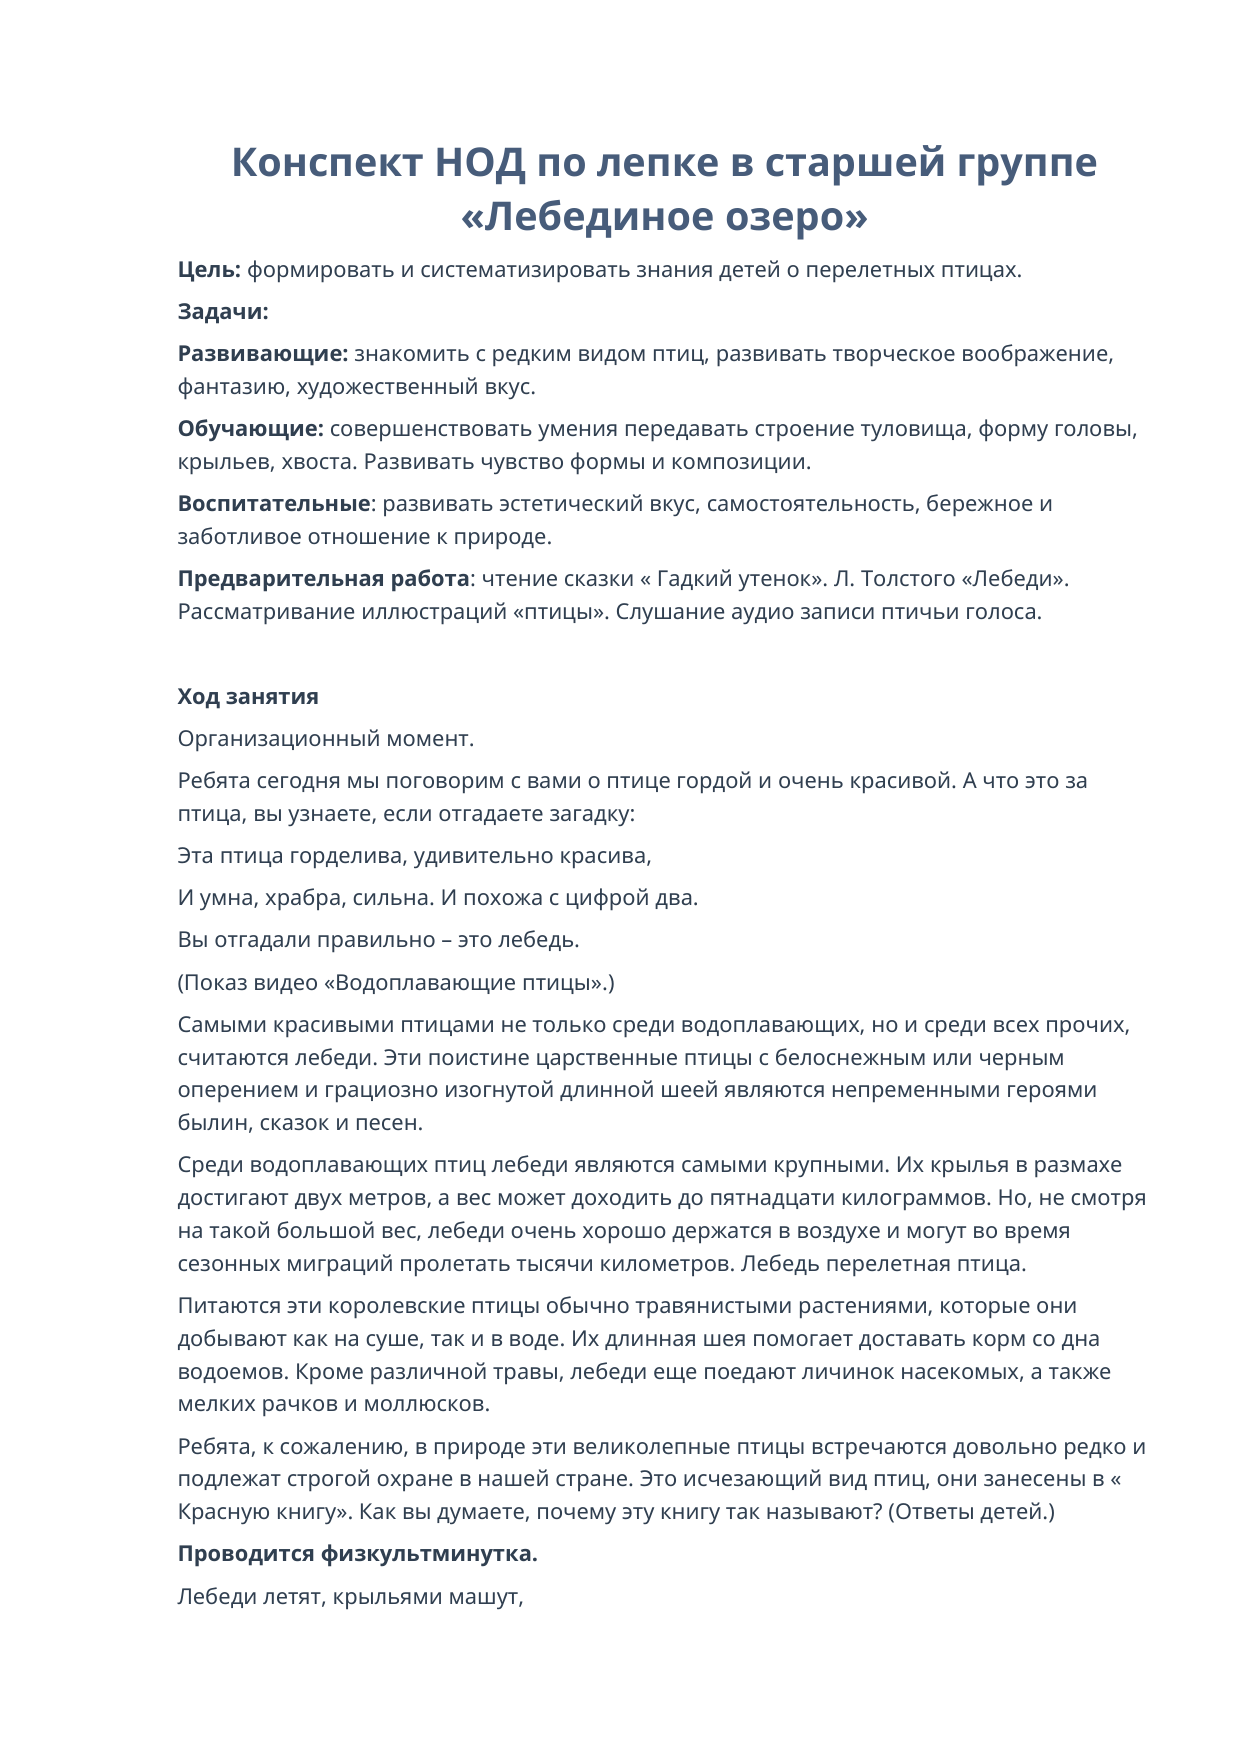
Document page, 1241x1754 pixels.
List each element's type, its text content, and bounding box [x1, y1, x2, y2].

text Питаются эти королевские птицы обычно травянистыми растениями, которые они добывают как на суше, так и в воде. Их длинная шея помогает доставать корм со дна водоемов. Кроме различной травы, лебеди еще поедают личинок насекомых, а также мелких рачков и моллюсков. [177, 1287, 1152, 1418]
text Ход занятия [177, 678, 1152, 710]
text (Показ видео «Водоплавающие птицы».) [177, 963, 1152, 996]
text Организационный момент. [177, 720, 1152, 753]
text Среди водоплавающих птиц лебеди являются самыми крупными. Их крылья в размахе достигают двух метров, а вес может доходить до пятнадцати килограммов. Но, не смотря на такой большой вес, лебеди очень хорошо держатся в воздухе и могут во время сезонных миграций пролетать тысячи километров. Лебедь перелетная птица. [177, 1146, 1152, 1278]
text Развивающие: знакомить с редким видом птиц, развивать творческое воображение, фантазию, художественный вкус. [177, 335, 1152, 401]
text Ребята, к сожалению, в природе эти великолепные птицы встречаются довольно редко и подлежат строгой охране в нашей стране. Это исчезающий вид птиц, они занесены в « Красную книгу». Как вы думаете, почему эту книгу так называют? (Ответы детей.) [177, 1428, 1152, 1526]
text Вы отгадали правильно – это лебедь. [177, 921, 1152, 954]
text Предварительная работа: чтение сказки « Гадкий утенок». Л. Толстого «Лебеди». Рассматривание иллюстраций «птицы». Слушание аудио записи птичьи голоса. [177, 560, 1152, 626]
text И умна, храбра, сильна. И похожа с цифрой два. [177, 879, 1152, 912]
subtitle Конспект НОД по лепке в старшей группе «Лебединое озеро» [177, 134, 1152, 242]
text Ребята сегодня мы поговорим с вами о птице гордой и очень красивой. А что это за птица, вы узнаете, если отгадаете загадку: [177, 762, 1152, 828]
text Обучающие: совершенствовать умения передавать строение туловища, форму головы, крыльев, хвоста. Развивать чувство формы и композиции. [177, 410, 1152, 476]
text Воспитательные: развивать эстетический вкус, самостоятельность, бережное и заботливое отношение к природе. [177, 485, 1152, 551]
text Лебеди летят, крыльями машут, [177, 1578, 1152, 1610]
text Цель: формировать и систематизировать знания детей о перелетных птицах. [177, 251, 1152, 284]
text Эта птица горделива, удивительно красива, [177, 837, 1152, 870]
text Задачи: [177, 293, 1152, 326]
text Проводится физкультминутка. [177, 1535, 1152, 1568]
text Самыми красивыми птицами не только среди водоплавающих, но и среди всех прочих, считаются лебеди. Эти поистине царственные птицы с белоснежным или черным оперением и грациозно изогнутой длинной шеей являются непременными героями былин, сказок и песен. [177, 1006, 1152, 1137]
